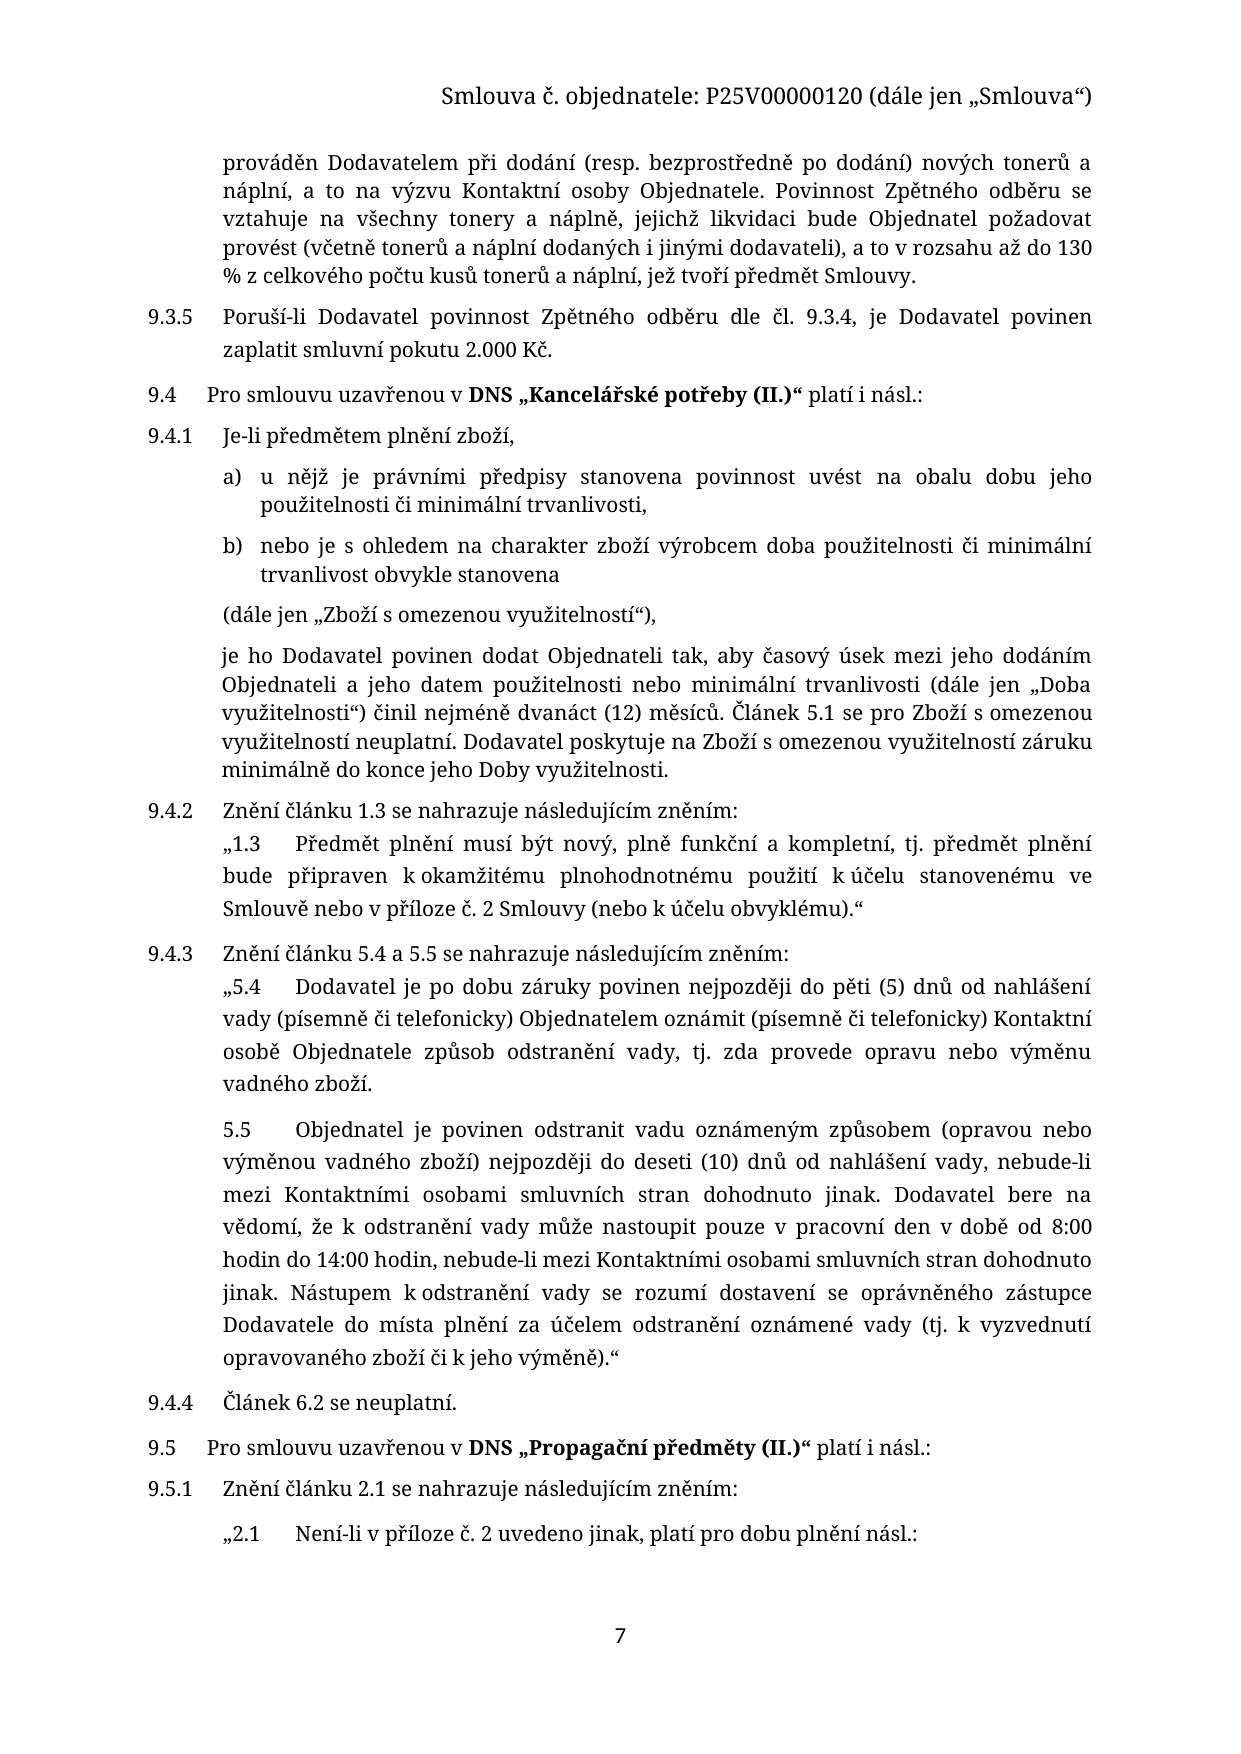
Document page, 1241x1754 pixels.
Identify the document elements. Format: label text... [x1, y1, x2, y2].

text (dále jen „Zboží s omezenou využitelností“), [223, 601, 1093, 629]
list Pro smlouvu uzavřenou v DNS „Kancelářské potřeby (II.)“ platí i násl.: [148, 380, 1093, 408]
list Znění článku 1.3 se nahrazuje následujícím zněním: [148, 796, 1093, 825]
text je ho Dodavatel povinen dodat Objednateli tak, aby časový úsek mezi jeho dodáním Objednateli a jeho datem použitelnosti nebo minimální trvanlivosti (dále jen „Doba využitelnosti“) činil nejméně dvanáct (12) měsíců. Článek 5.1 se pro Zboží s omezenou využitelností neuplatní. Dodavatel poskytuje na Zboží s omezenou využitelností záruku minimálně do konce jeho Doby využitelnosti. [221, 642, 1093, 784]
list Znění článku 2.1 se nahrazuje následujícím zněním: [148, 1474, 1093, 1502]
list Je-li předmětem plnění zboží, [148, 421, 1093, 449]
list nebo je s ohledem na charakter zboží výrobcem doba použitelnosti či minimální trvanlivost obvykle stanovena [223, 531, 1093, 588]
list Článek 6.2 se neuplatní. [148, 1388, 1093, 1416]
list u nějž je právními předpisy stanovena povinnost uvést na obalu dobu jeho použitelnosti či minimální trvanlivosti, [223, 462, 1093, 519]
list „1.3 Předmět plnění musí být nový, plně funkční a kompletní, tj. předmět plnění bude připraven k okamžitému plnohodnotnému použití k účelu stanovenému ve Smlouvě nebo v příloze č. 2 Smlouvy (nebo k účelu obvyklému).“ [223, 829, 1093, 922]
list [148, 148, 1093, 290]
list Znění článku 5.4 a 5.5 se nahrazuje následujícím zněním: [148, 939, 1093, 968]
list Poruší-li Dodavatel povinnost Zpětného odběru dle čl. 9.3.4, je Dodavatel povinen zaplatit smluvní pokutu 2.000 Kč. [148, 302, 1093, 363]
list „2.1 Není-li v příloze č. 2 uvedeno jinak, platí pro dobu plnění násl.: [223, 1519, 1093, 1548]
list 5.5 Objednatel je povinen odstranit vadu oznámeným způsobem (opravou nebo výměnou vadného zboží) nejpozději do deseti (10) dnů od nahlášení vady, nebude-li mezi Kontaktními osobami smluvních stran dohodnuto jinak. Dodavatel bere na vědomí, že k odstranění vady může nastoupit pouze v pracovní den v době od 8:00 hodin do 14:00 hodin, nebude-li mezi Kontaktními osobami smluvních stran dohodnuto jinak. Nástupem k odstranění vady se rozumí dostavení se oprávněného zástupce Dodavatele do místa plnění za účelem odstranění oznámené vady (tj. k vyzvednutí opravovaného zboží či k jeho výměně).“ [223, 1115, 1093, 1371]
list Pro smlouvu uzavřenou v DNS „Propagační předměty (II.)“ platí i násl.: [148, 1433, 1093, 1462]
list „5.4 Dodavatel je po dobu záruky povinen nejpozději do pěti (5) dnů od nahlášení vady (písemně či telefonicky) Objednatelem oznámit (písemně či telefonicky) Kontaktní osobě Objednatele způsob odstranění vady, tj. zda provede opravu nebo výměnu vadného zboží. [223, 972, 1093, 1098]
